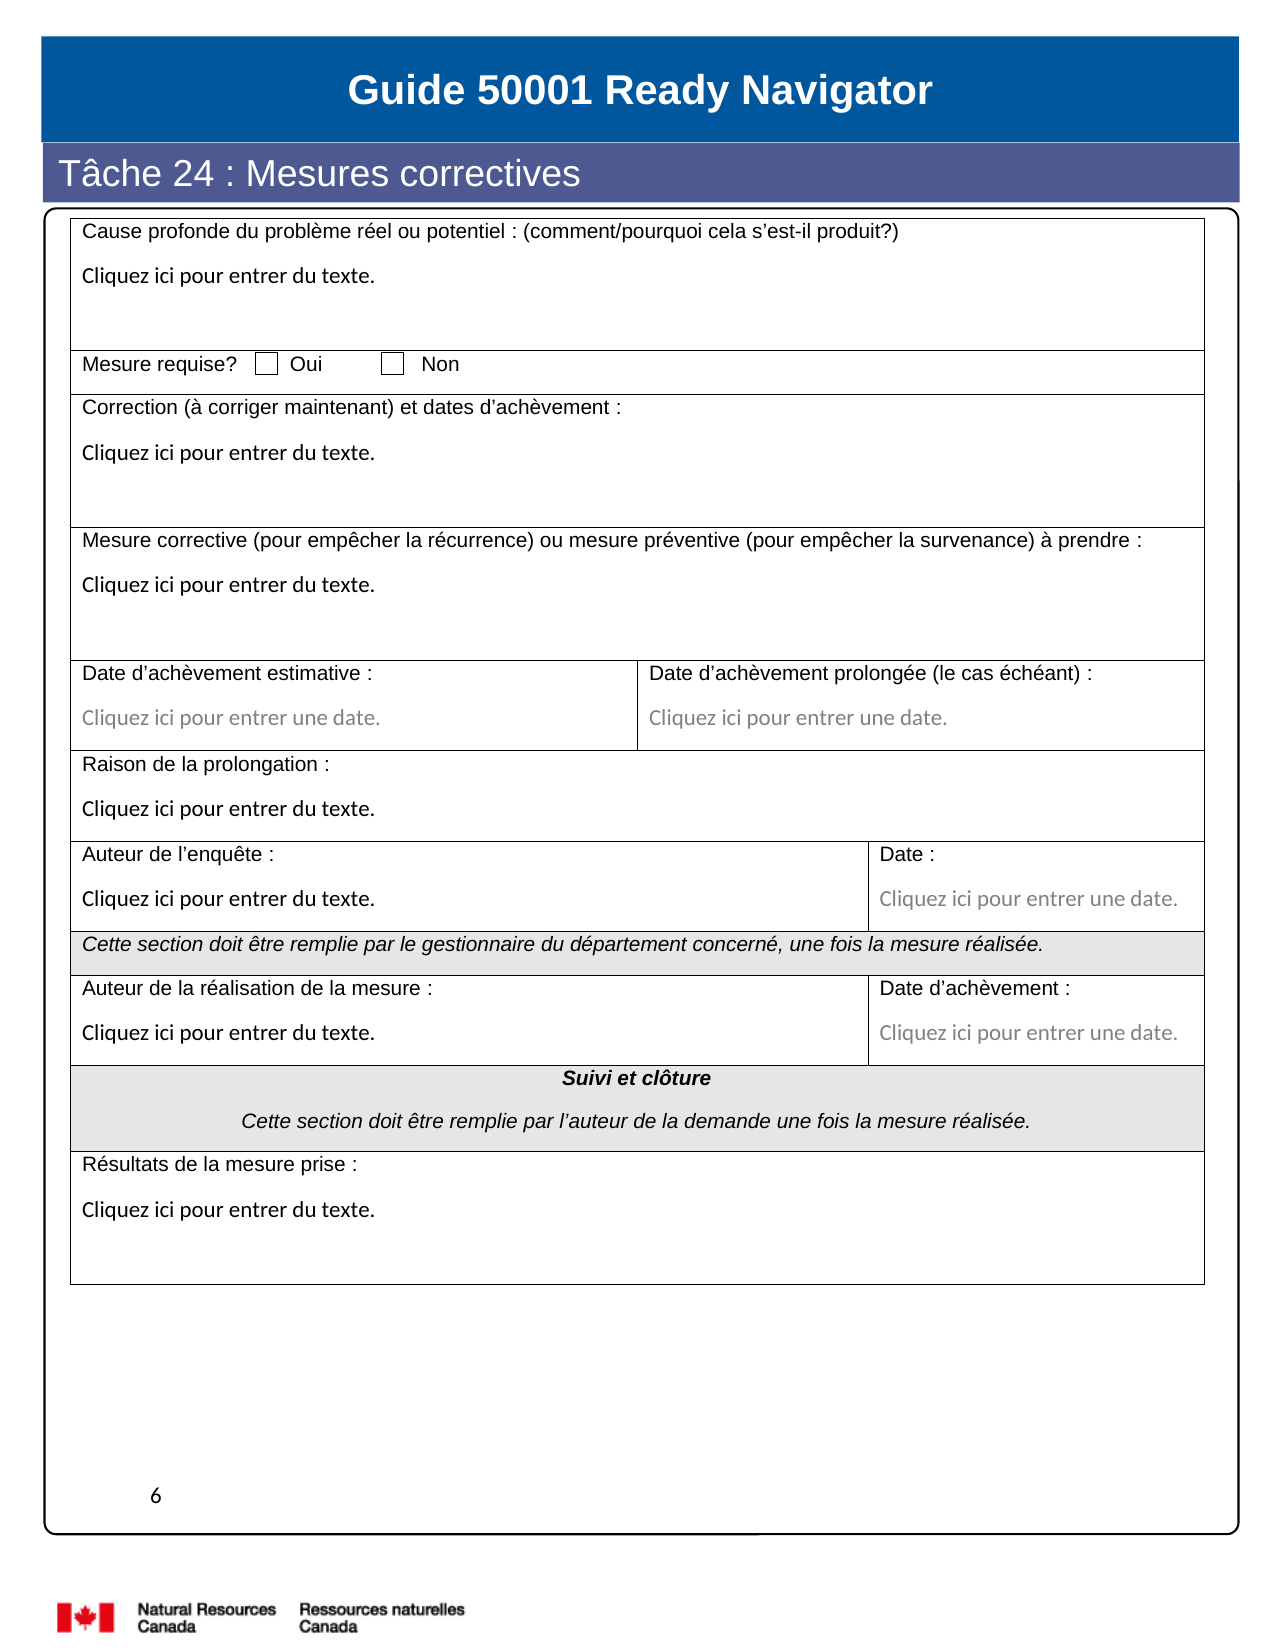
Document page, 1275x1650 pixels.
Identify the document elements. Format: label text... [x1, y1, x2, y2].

table_cell Raison de la prolongation : [71, 751, 1204, 841]
table_cell Résultats de la mesure prise : [71, 1152, 1204, 1284]
table_cell Date d’achèvement estimative : [71, 661, 637, 750]
table_cell Date : [869, 842, 1204, 931]
table_cell Correction (à corriger maintenant) et dates d’achèvement : [71, 395, 1204, 527]
table_cell Suivi et clôture Cette section doit être remplie par l’auteur de la demande une fois la mesure réalisée. [71, 1066, 1204, 1151]
table_cell Auteur de la réalisation de la mesure : [71, 976, 868, 1065]
table_cell Date d’achèvement prolongée (le cas échéant) : [638, 661, 1204, 750]
picture [57, 1599, 494, 1637]
table_cell Date d’achèvement : [869, 976, 1204, 1065]
table_cell Cette section doit être remplie par le gestionnaire du département concerné, une fois la mesure réalisée. [71, 932, 1204, 975]
table_cell Mesure corrective (pour empêcher la récurrence) ou mesure préventive (pour empêcher la survenance) à prendre : [71, 528, 1204, 660]
table_cell Mesure requise? Oui Non [71, 351, 1204, 394]
table_cell Cause profonde du problème réel ou potentiel : (comment/pourquoi cela s’est-il produit?) [71, 219, 1204, 350]
table_cell Auteur de l’enquête : [71, 842, 868, 931]
